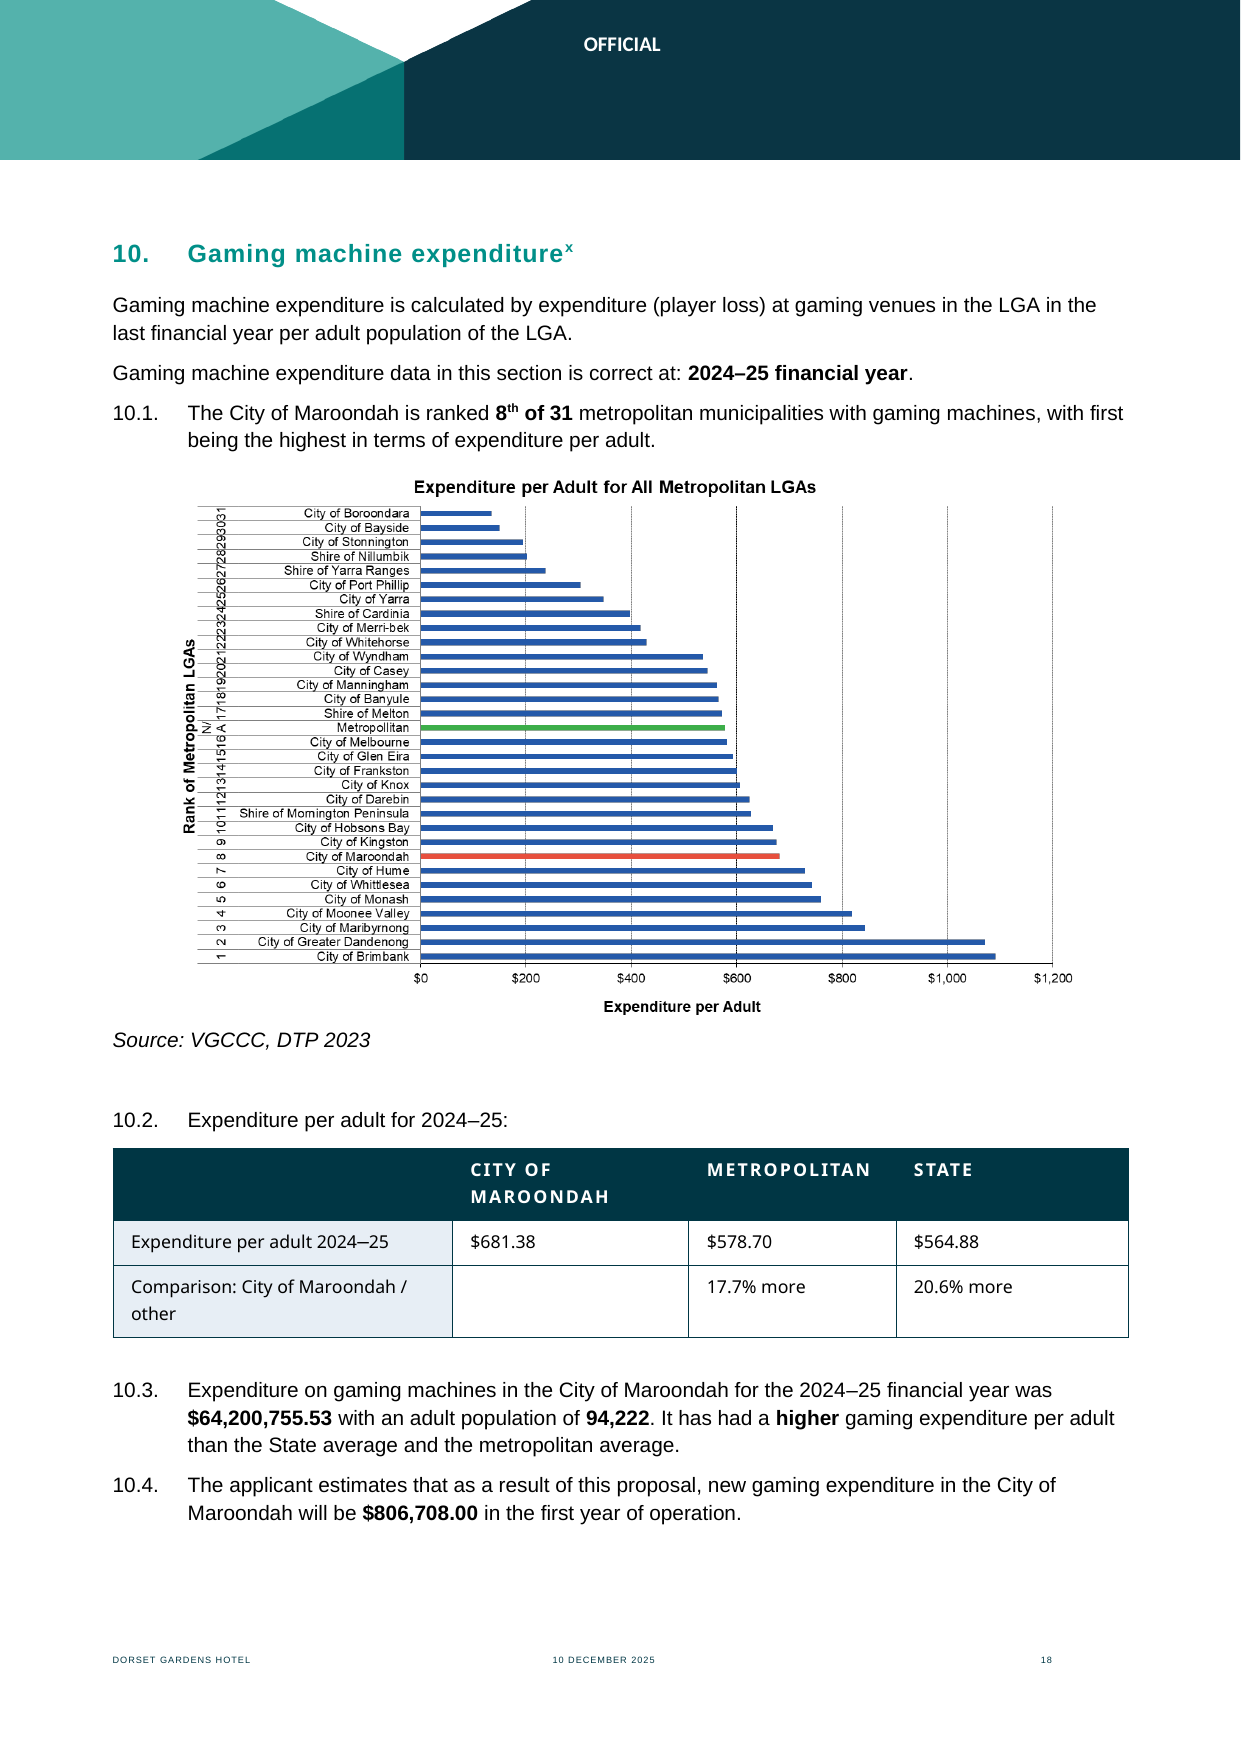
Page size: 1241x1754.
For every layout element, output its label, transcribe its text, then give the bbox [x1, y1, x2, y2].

table_header metropolitan [689, 1149, 896, 1220]
picture [0, 0, 1241, 160]
text 10.4. The applicant estimates that as a result of this proposal, new gaming expenditure in the City of Maroondah will be $806,708.00 in the first year of operation. [112, 1473, 1132, 1524]
table_cell Comparison: City of Maroondah / other [114, 1266, 452, 1337]
text Gaming machine expenditure data in this section is correct at: 2024–25 financial year. [112, 361, 1132, 385]
table_cell $564.88 [897, 1221, 1128, 1265]
text 10.1. The City of Maroondah is ranked 8th of 31 metropolitan municipalities with gaming machines, with first being the highest in terms of expenditure per adult. [112, 401, 1132, 452]
picture [120, 1657, 127, 1663]
table_cell Expenditure per adult 2024–25 [114, 1221, 452, 1265]
table_cell 17.7% more [689, 1266, 896, 1337]
table_cell $681.38 [453, 1221, 688, 1265]
table_cell [453, 1266, 688, 1337]
table_cell $578.70 [689, 1221, 896, 1265]
table_header State [897, 1149, 1128, 1220]
table_header City of maroondah [453, 1149, 688, 1220]
picture [160, 463, 1081, 1025]
text Source: VGCCC, DTP 2023 [112, 1028, 1132, 1052]
subtitle 10. Gaming machine expenditure [112, 239, 1128, 268]
table_header [114, 1149, 452, 1220]
picture [223, 1657, 230, 1663]
text Gaming machine expenditure is calculated by expenditure (player loss) at gaming venues in the LGA in the last financial year per adult population of the LGA. [112, 293, 1132, 345]
table_cell 20.6% more [897, 1266, 1128, 1337]
text 10.3. Expenditure on gaming machines in the City of Maroondah for the 2024–25 financial year was $64,200,755.53 with an adult population of 94,222. It has had a higher gaming expenditure per adult than the State average and the metropolitan average. [112, 1378, 1132, 1457]
text 10.2. Expenditure per adult for 2024–25: [112, 1108, 1132, 1132]
